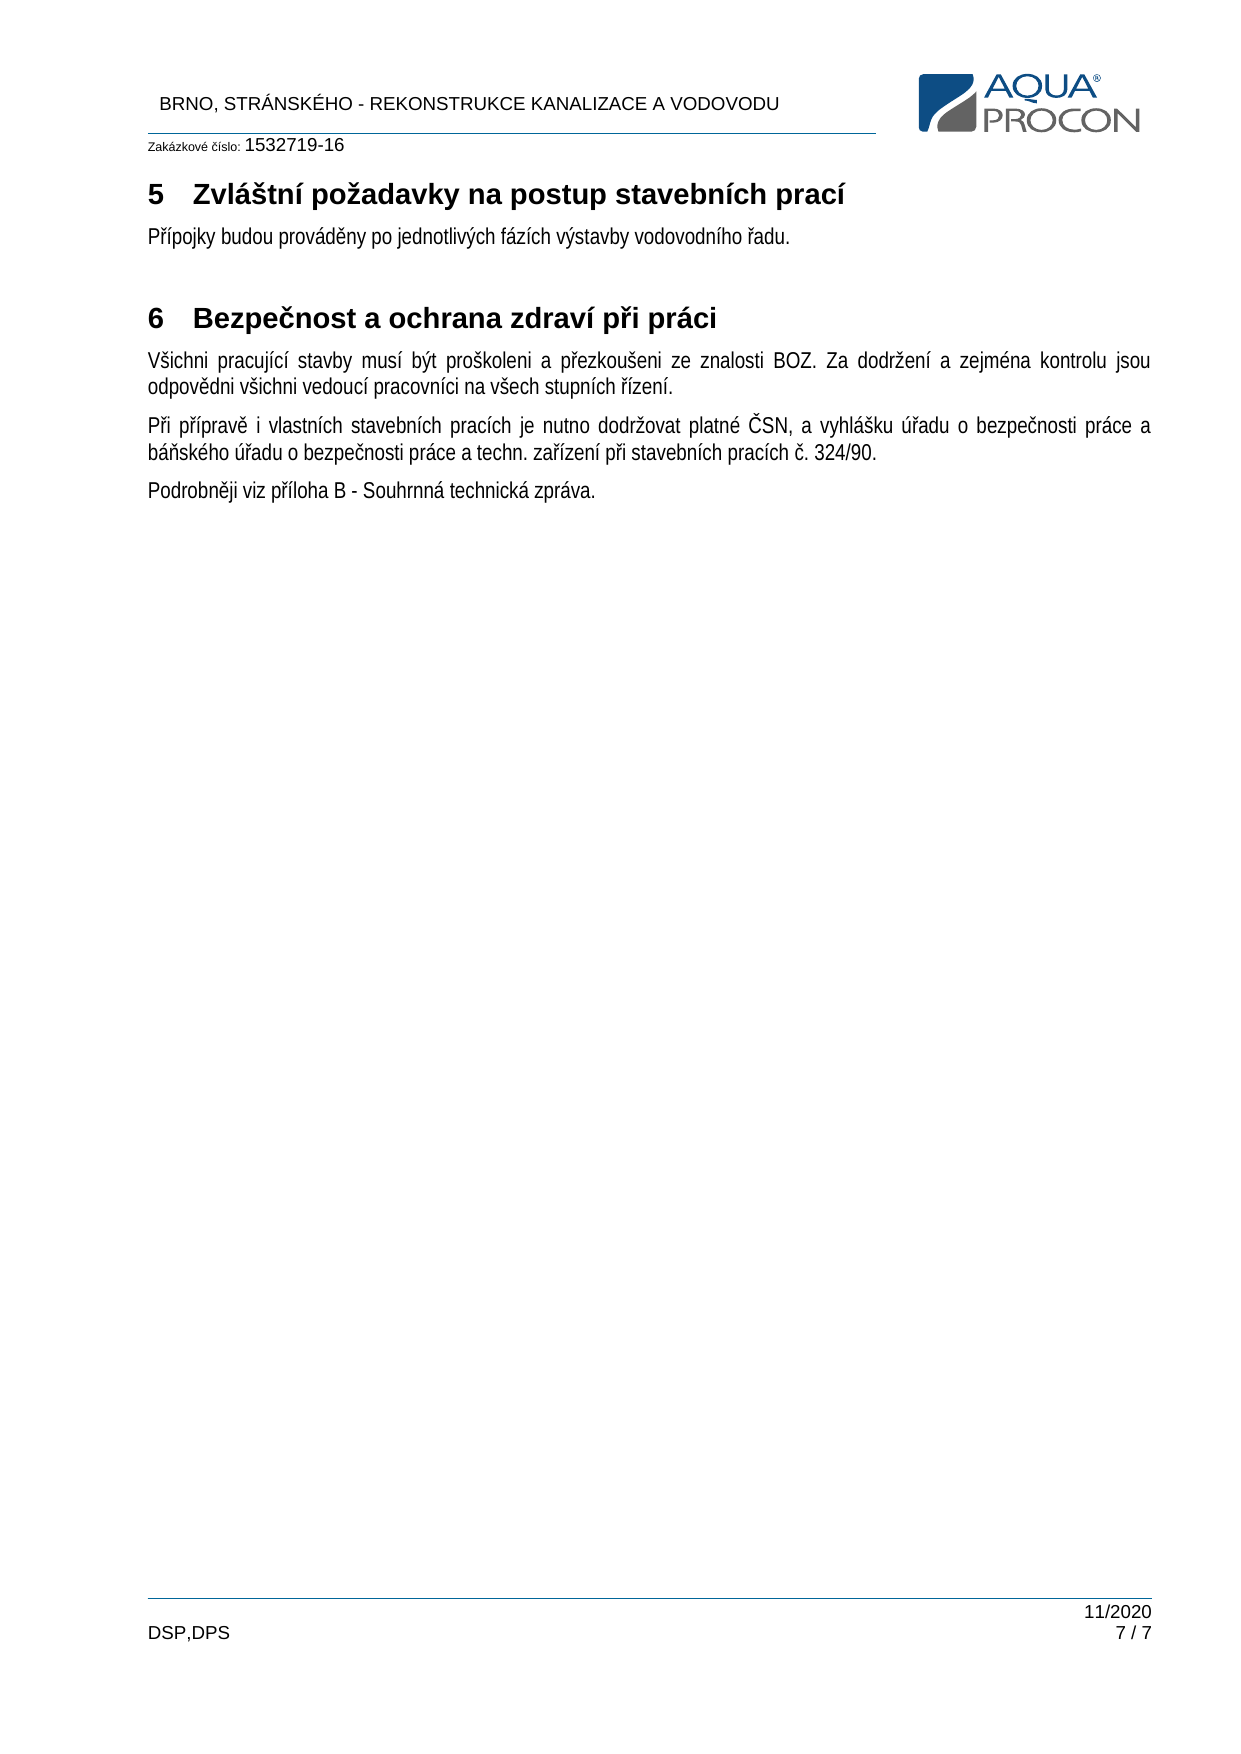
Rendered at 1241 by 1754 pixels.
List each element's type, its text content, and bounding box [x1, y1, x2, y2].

subtitle Zvláštní požadavky na postup stavebních prací [148, 177, 1152, 211]
text Při přípravě i vlastních stavebních pracích je nutno dodržovat platné ČSN, a vyhlášku úřadu o bezpečnosti práce a báňského úřadu o bezpečnosti práce a techn. zařízení při stavebních pracích č. 324/90. [148, 412, 1152, 465]
text Přípojky budou prováděny po jednotlivých fázích výstavby vodovodního řadu. [148, 223, 1152, 249]
subtitle Bezpečnost a ochrana zdraví při práci [148, 301, 1152, 334]
text Podrobněji viz příloha B - Souhrnná technická zpráva. [148, 477, 1152, 504]
text Všichni pracující stavby musí být proškoleni a přezkoušeni ze znalosti BOZ. Za dodržení a zejména kontrolu jsou odpovědni všichni vedoucí pracovníci na všech stupních řízení. [148, 347, 1152, 400]
